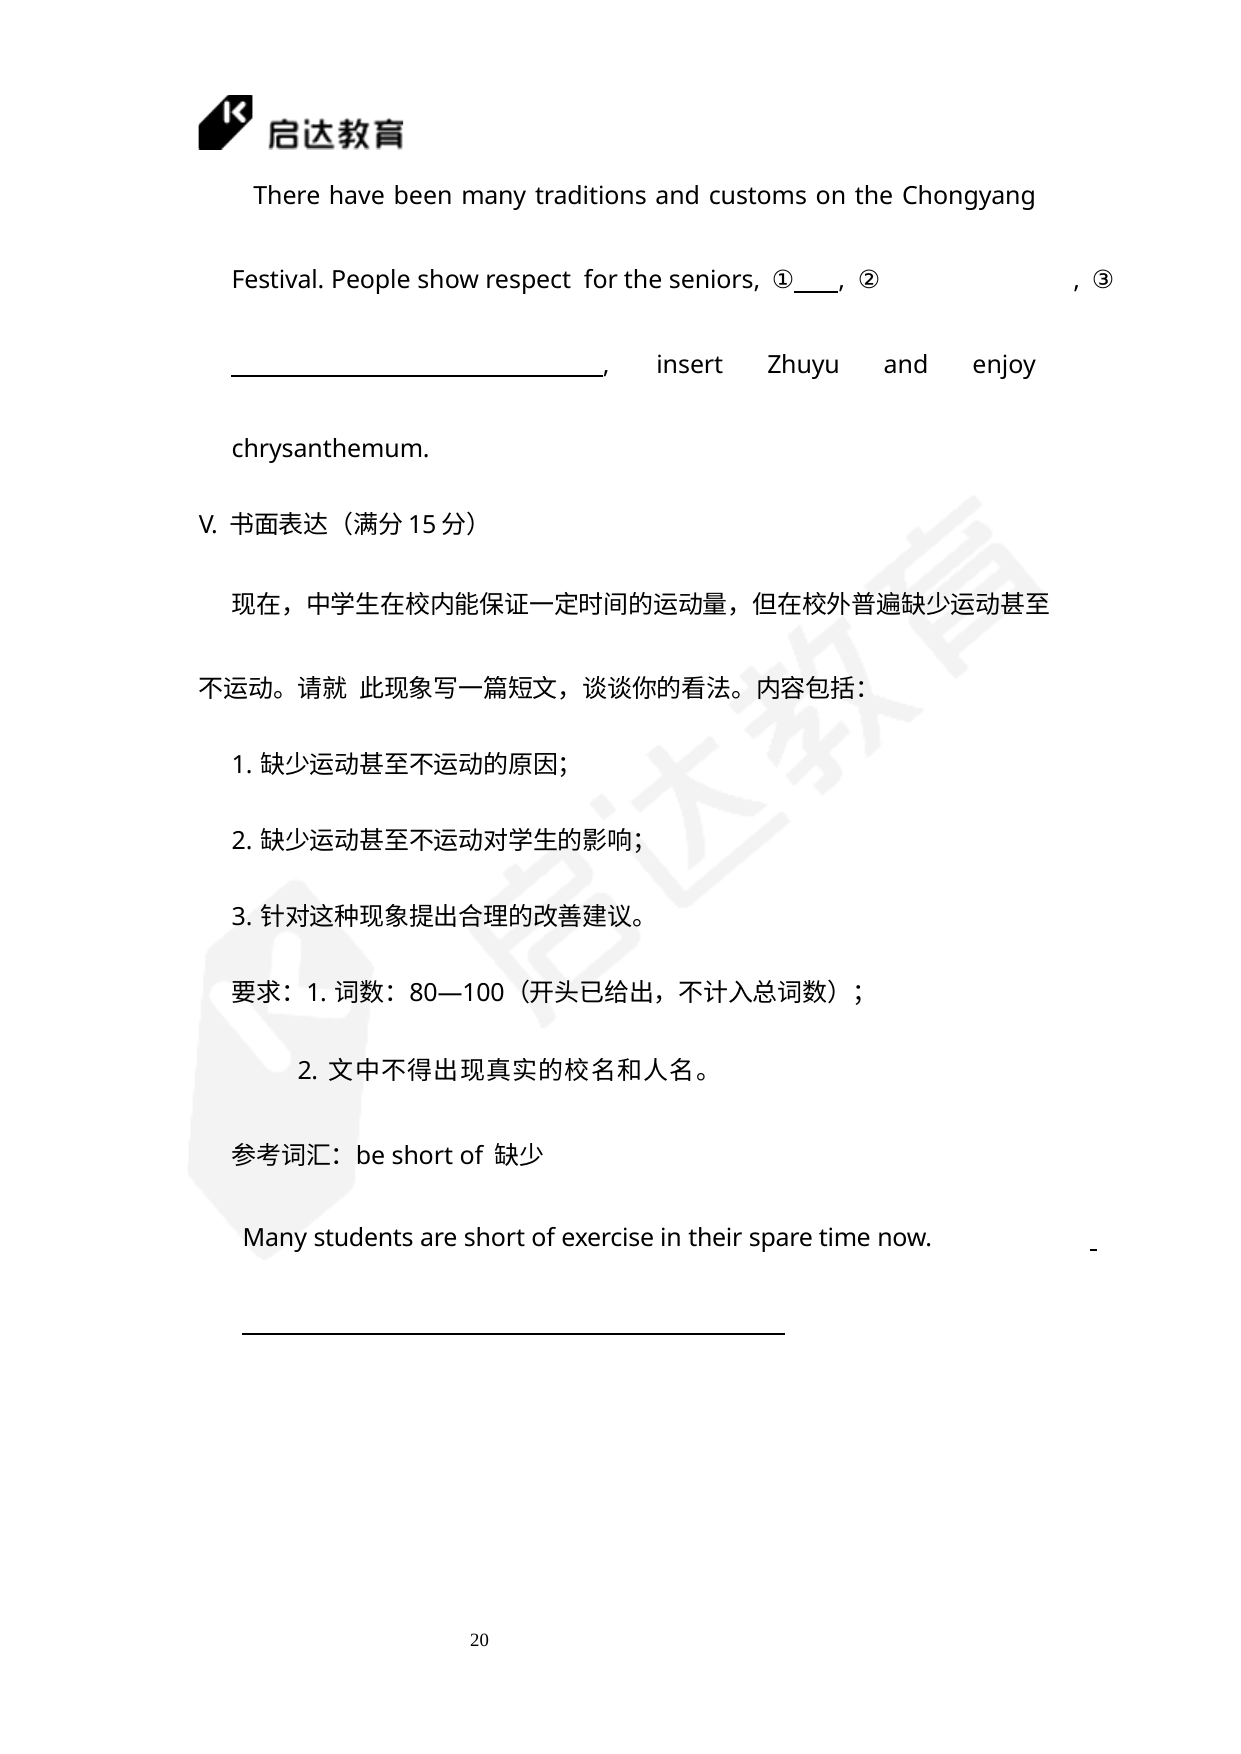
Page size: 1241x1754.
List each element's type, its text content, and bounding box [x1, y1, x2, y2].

text 要求：1. 词数：80—100（开头已给出，不计入总词数）； [231, 958, 1053, 1023]
text 3. 针对这种现象提出合理的改善建议。 [231, 882, 1053, 947]
text V. 书面表达（满分15分） [198, 491, 1053, 556]
text 现在，中学生在校内能保证一定时间的运动量，但在校外普遍缺少运动甚至不运动。请就 此现象写一篇短文，谈谈你的看法。内容包括： [198, 570, 1051, 719]
text There have been many traditions and customs on the Chongyang Festival. People show respect for the seniors, ① , ② , ③ , insert Zhuyu and enjoy chrysanthemum. [231, 162, 1036, 480]
picture [198, 95, 404, 150]
text Many students are short of exercise in their spare time now. [242, 1205, 1053, 1354]
text 2. 缺少运动甚至不运动对学生的影响； [231, 806, 1053, 871]
text 2. 文中不得出现真实的校名和人名。 参考词汇：be short of 缺少 [231, 1036, 722, 1186]
text 1. 缺少运动甚至不运动的原因； [231, 730, 1053, 795]
